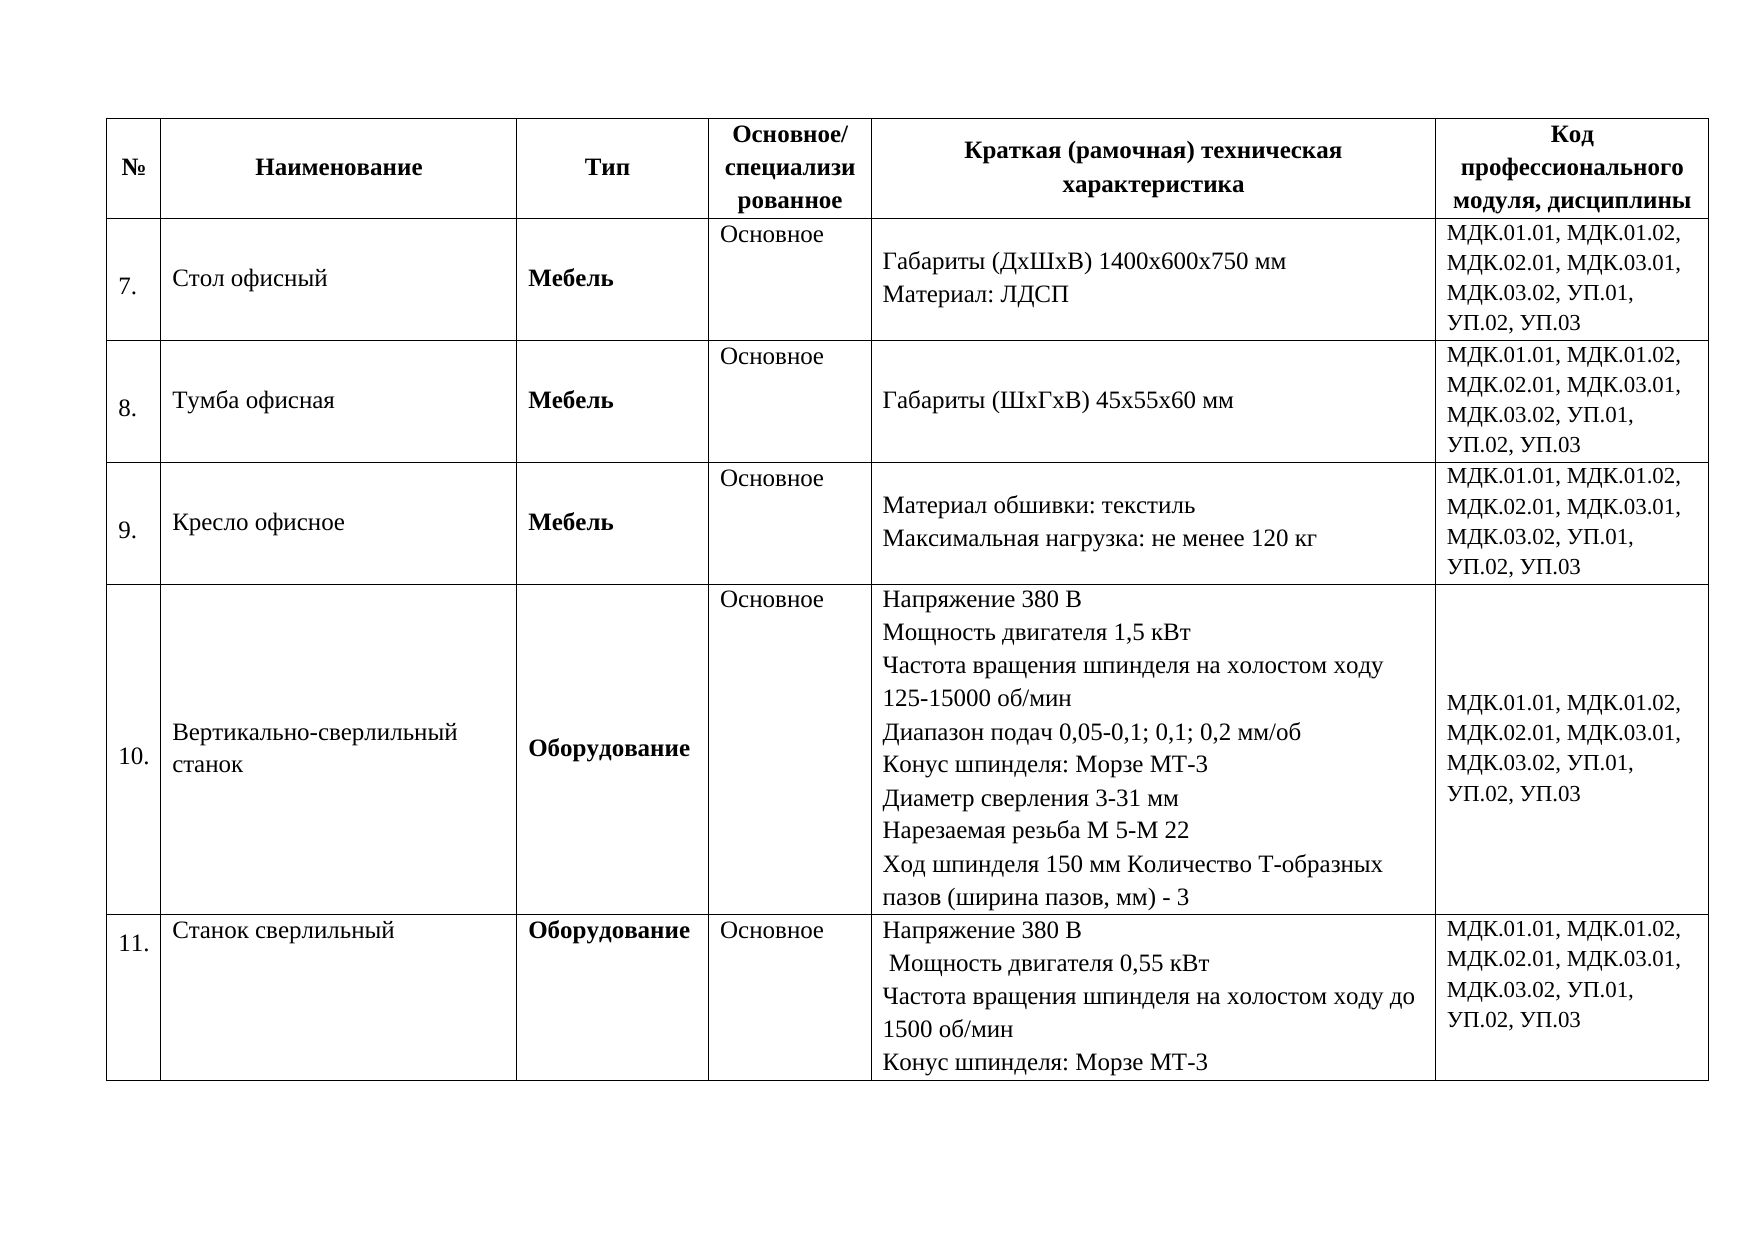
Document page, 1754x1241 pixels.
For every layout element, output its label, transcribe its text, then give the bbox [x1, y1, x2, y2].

table_header Основное/ специализированное [709, 119, 871, 218]
table_cell Тумба офисная [161, 341, 516, 462]
table_header Тип [517, 119, 708, 218]
table_cell Основное [709, 585, 871, 914]
table_cell [107, 915, 160, 1080]
table_cell Мебель [517, 219, 708, 340]
table_cell Основное [709, 915, 871, 1080]
table_cell Кресло офисное [161, 463, 516, 583]
table_cell Основное [709, 219, 871, 340]
table_cell [107, 219, 160, 340]
table_cell Основное [709, 463, 871, 583]
table_cell Мебель [517, 341, 708, 462]
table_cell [1436, 915, 1708, 1080]
table_cell Станок сверлильный [161, 915, 516, 1080]
table_header Код профессионального модуля, дисциплины [1436, 119, 1708, 218]
table_header № [107, 119, 160, 218]
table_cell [872, 915, 1435, 1080]
table_cell МДК.01.01, МДК.01.02, МДК.02.01, МДК.03.01, МДК.03.02, УП.01, УП.02, УП.03 [1436, 341, 1708, 462]
table_cell Стол офисный [161, 219, 516, 340]
table_header Наименование [161, 119, 516, 218]
table_cell Габариты (ДхШхВ) 1400х600х750 мм Материал: ЛДСП [872, 219, 1435, 340]
table_cell Габариты (ШхГхВ) 45х55х60 мм [872, 341, 1435, 462]
table_cell [107, 341, 160, 462]
table_cell Основное [709, 341, 871, 462]
table_cell Материал обшивки: текстиль Максимальная нагрузка: не менее 120 кг [872, 463, 1435, 583]
table_cell МДК.01.01, МДК.01.02, МДК.02.01, МДК.03.01, МДК.03.02, УП.01, УП.02, УП.03 [1436, 585, 1708, 914]
table_cell Оборудование [517, 585, 708, 914]
table_cell МДК.01.01, МДК.01.02, МДК.02.01, МДК.03.01, МДК.03.02, УП.01, УП.02, УП.03 [1436, 463, 1708, 583]
table_cell Напряжение 380 В Мощность двигателя 1,5 кВт Частота вращения шпинделя на холостом ходу 125-15000 об/мин Диапазон подач 0,05-0,1; 0,1; 0,2 мм/об Конус шпинделя: Морзе МТ-3 Диаметр сверления 3-31 мм Нарезаемая резьба М 5-М 22 Ход шпинделя 150 мм Количество Т-образных пазов (ширина пазов, мм) - 3 [872, 585, 1435, 914]
table_cell Вертикально-сверлильный станок [161, 585, 516, 914]
table_cell Мебель [517, 463, 708, 583]
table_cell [1436, 219, 1708, 340]
table_header Краткая (рамочная) техническая характеристика [872, 119, 1435, 218]
table_cell [107, 463, 160, 583]
table_cell Оборудование [517, 915, 708, 1080]
table_cell [107, 585, 160, 914]
